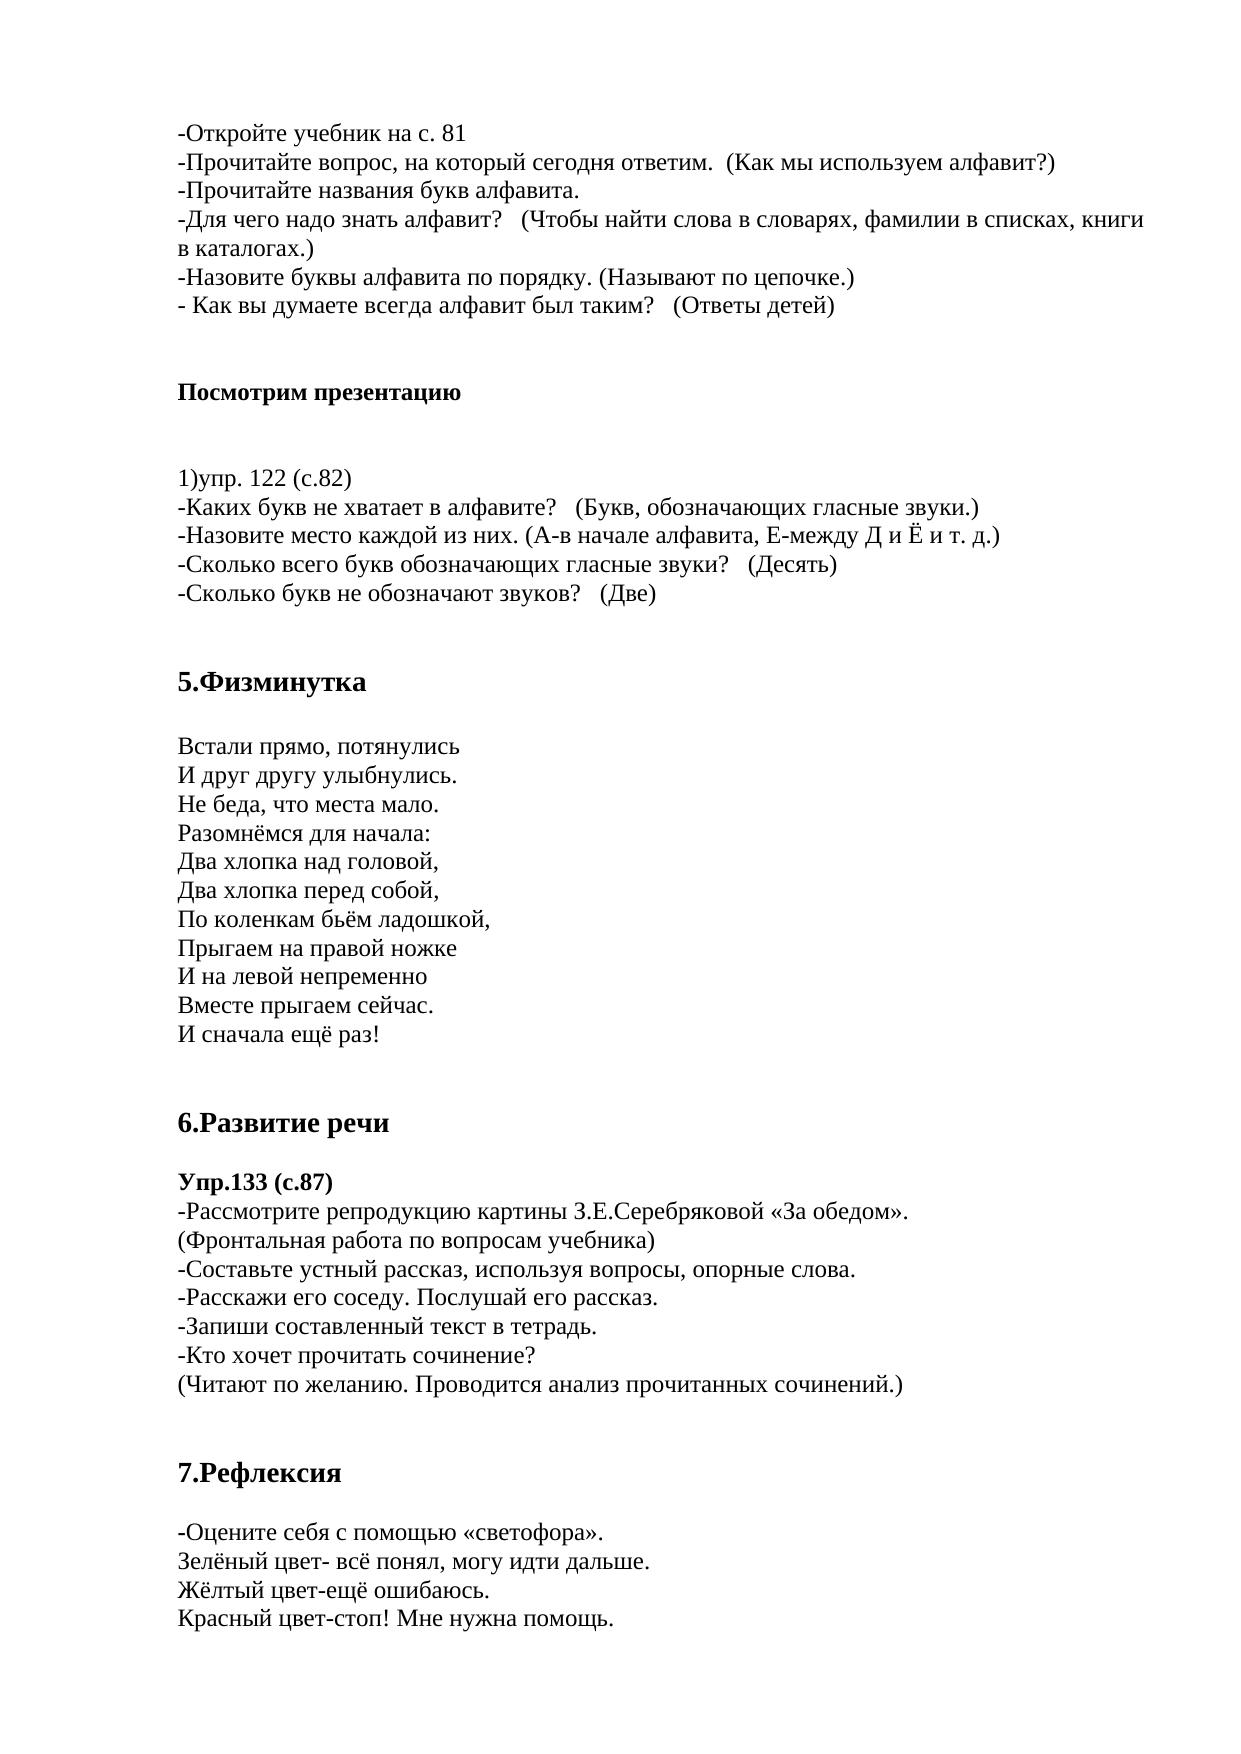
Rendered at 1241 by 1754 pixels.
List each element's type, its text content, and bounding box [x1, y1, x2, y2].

text Посмотрим презентацию [177, 377, 1152, 406]
text -Рассмотрите репродукцию картины З.Е.Серебряковой «За обедом». [177, 1196, 1152, 1225]
text 1)упр. 122 (с.82) [177, 463, 1152, 492]
text И друг другу улыбнулись. [177, 760, 1152, 789]
text -Кто хочет прочитать сочинение? [177, 1340, 1152, 1369]
text (Фронтальная работа по вопросам учебника) [177, 1225, 1152, 1254]
text -Составьте устный рассказ, используя вопросы, опорные слова. [177, 1254, 1152, 1282]
text -Прочитайте вопрос, на который сегодня ответим. (Как мы используем алфавит?) [177, 147, 1152, 176]
text И на левой непременно [177, 961, 1152, 990]
text -Расскажи его соседу. Послушай его рассказ. [177, 1282, 1152, 1311]
text 6.Развитие речи [177, 1105, 1152, 1139]
text (Читают по желанию. Проводится анализ прочитанных сочинений.) [177, 1369, 1152, 1397]
text -Для чего надо знать алфавит? (Чтобы найти слова в словарях, фамилии в списках, книги в каталогах.) [177, 204, 1152, 262]
text И сначала ещё раз! [177, 1019, 1152, 1048]
text Жёлтый цвет-ещё ошибаюсь. [177, 1575, 1152, 1603]
text Упр.133 (с.87) [177, 1167, 1152, 1196]
text -Каких букв не хватает в алфавите? (Букв, обозначающих гласные звуки.) [177, 492, 1152, 521]
text Два хлопка перед собой, [177, 875, 1152, 904]
text Два хлопка над головой, [177, 846, 1152, 875]
text -Откройте учебник на с. 81 [177, 118, 1152, 147]
text -Запиши составленный текст в тетрадь. [177, 1311, 1152, 1340]
text -Сколько букв не обозначают звуков? (Две) [177, 578, 1152, 607]
text -Оцените себя с помощью «светофора». [177, 1517, 1152, 1546]
text -Назовите буквы алфавита по порядку. (Называют по цепочке.) [177, 262, 1152, 291]
text -Прочитайте названия букв алфавита. [177, 176, 1152, 204]
text Прыгаем на правой ножке [177, 933, 1152, 961]
text Встали прямо, потянулись [177, 731, 1152, 760]
text По коленкам бьём ладошкой, [177, 904, 1152, 933]
text Красный цвет-стоп! Мне нужна помощь. [177, 1603, 1152, 1632]
text 7.Рефлексия [177, 1455, 1152, 1488]
text Не беда, что места мало. [177, 789, 1152, 818]
text -Назовите место каждой из них. (А-в начале алфавита, Е-между Д и Ё и т. д.) [177, 521, 1152, 549]
text -Сколько всего букв обозначающих гласные звуки? (Десять) [177, 549, 1152, 578]
text 5.Физминутка [177, 664, 1152, 698]
text Зелёный цвет- всё понял, могу идти дальше. [177, 1546, 1152, 1575]
text Разомнёмся для начала: [177, 818, 1152, 846]
text Вместе прыгаем сейчас. [177, 990, 1152, 1019]
text - Как вы думаете всегда алфавит был таким? (Ответы детей) [177, 291, 1152, 319]
